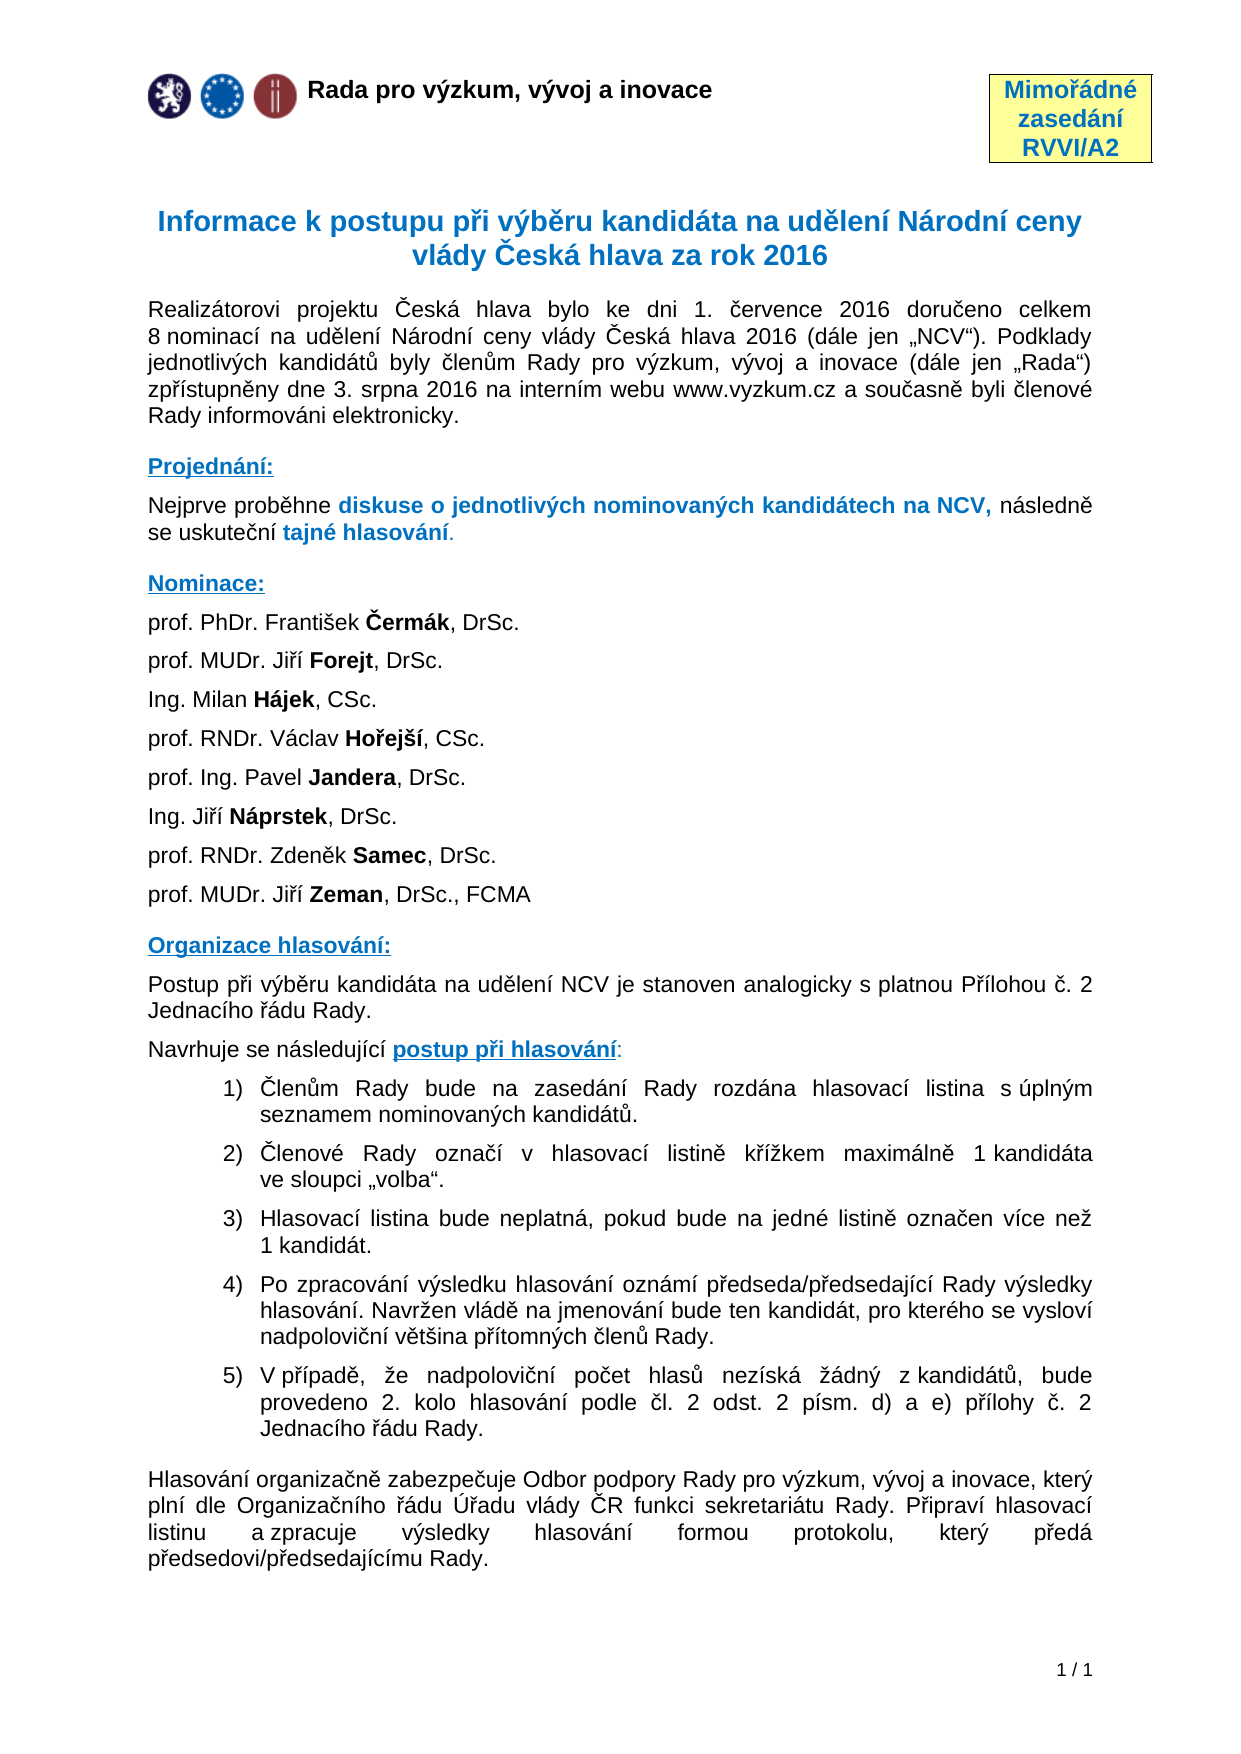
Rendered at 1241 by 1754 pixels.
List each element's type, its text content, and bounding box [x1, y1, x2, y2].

text Ing. Jiří Náprstek, DrSc. [148, 803, 1093, 829]
list Po zpracování výsledku hlasování oznámí předseda/předsedající Rady výsledky hlasování. Navržen vládě na jmenování bude ten kandidát, pro kterého se vysloví nadpoloviční většina přítomných členů Rady. [223, 1271, 1093, 1349]
text Nejprve proběhne diskuse o jednotlivých nominovaných kandidátech na NCV, následně se uskuteční tajné hlasování. [148, 492, 1093, 545]
text Postup při výběru kandidáta na udělení NCV je stanoven analogicky s platnou Přílohou č. 2 Jednacího řádu Rady. [148, 971, 1093, 1023]
list Členové Rady označí v hlasovací listině křížkem maximálně 1 kandidáta ve sloupci „volba“. [223, 1140, 1093, 1193]
text Hlasování organizačně zabezpečuje Odbor podpory Rady pro výzkum, vývoj a inovace, který plní dle Organizačního řádu Úřadu vlády ČR funkci sekretariátu Rady. Připraví hlasovací listinu a zpracuje výsledky hlasování formou protokolu, který předá předsedovi/předsedajícímu Rady. [148, 1466, 1093, 1572]
text Nominace: [148, 570, 1093, 596]
text Ing. Milan Hájek, CSc. [148, 686, 1093, 713]
text prof. Ing. Pavel Jandera, DrSc. [148, 764, 1093, 790]
list Členům Rady bude na zasedání Rady rozdána hlasovací listina s úplným seznamem nominovaných kandidátů. [223, 1075, 1093, 1128]
picture [147, 73, 298, 120]
text Informace k postupu při výběru kandidáta na udělení Národní ceny vlády Česká hlava za rok 2016 [148, 204, 1093, 271]
text Projednání: [148, 453, 1093, 479]
list V případě, že nadpoloviční počet hlasů nezíská žádný z kandidátů, bude provedeno 2. kolo hlasování podle čl. 2 odst. 2 písm. d) a e) přílohy č. 2 Jednacího řádu Rady. [223, 1362, 1093, 1441]
text Realizátorovi projektu Česká hlava bylo ke dni 1. července 2016 doručeno celkem 8 nominací na udělení Národní ceny vlády Česká hlava 2016 (dále jen „NCV“). Podklady jednotlivých kandidátů byly členům Rady pro výzkum, vývoj a inovace (dále jen „Rada“) zpřístupněny dne 3. srpna 2016 na interním webu www.vyzkum.cz a současně byli členové Rady informováni elektronicky. [148, 296, 1093, 428]
text prof. MUDr. Jiří Forejt, DrSc. [148, 647, 1093, 674]
text Navrhuje se následující postup při hlasování: [148, 1036, 1093, 1062]
text prof. RNDr. Zdeněk Samec, DrSc. [148, 842, 1093, 868]
list Hlasovací listina bude neplatná, pokud bude na jedné listině označen více než 1 kandidát. [223, 1205, 1093, 1258]
text Organizace hlasování: [148, 932, 1093, 958]
text prof. RNDr. Václav Hořejší, CSc. [148, 725, 1093, 752]
text prof. PhDr. František Čermák, DrSc. [148, 609, 1093, 635]
text prof. MUDr. Jiří Zeman, DrSc., FCMA [148, 881, 1093, 907]
